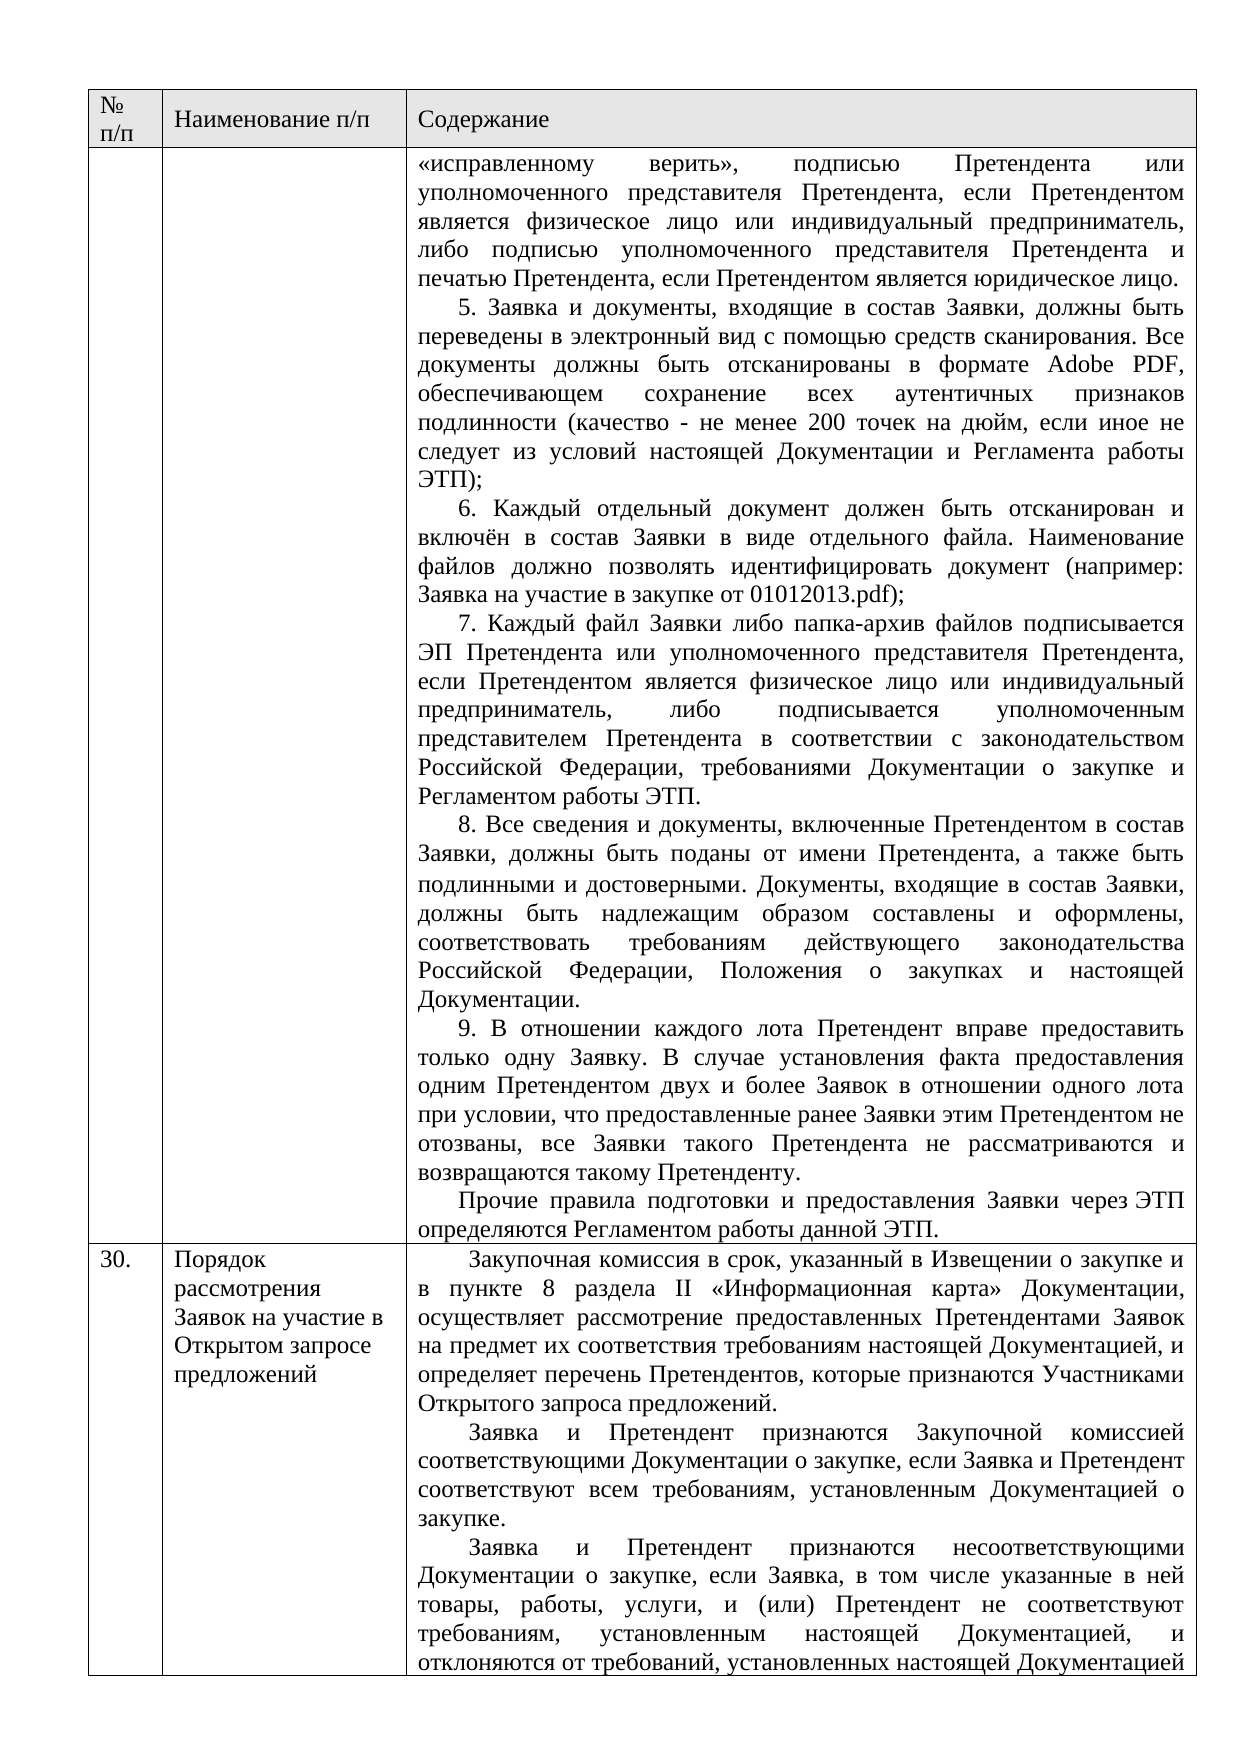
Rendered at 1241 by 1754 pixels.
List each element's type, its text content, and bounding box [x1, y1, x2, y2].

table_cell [163, 148, 406, 1243]
table_cell [89, 148, 162, 1243]
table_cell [163, 1244, 406, 1675]
table_header Содержание [407, 90, 1196, 147]
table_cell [407, 1244, 1196, 1675]
table_header Наименование п/п [163, 90, 406, 147]
table_header № п/п [89, 90, 162, 147]
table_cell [407, 148, 1196, 1243]
table_cell [89, 1244, 162, 1675]
